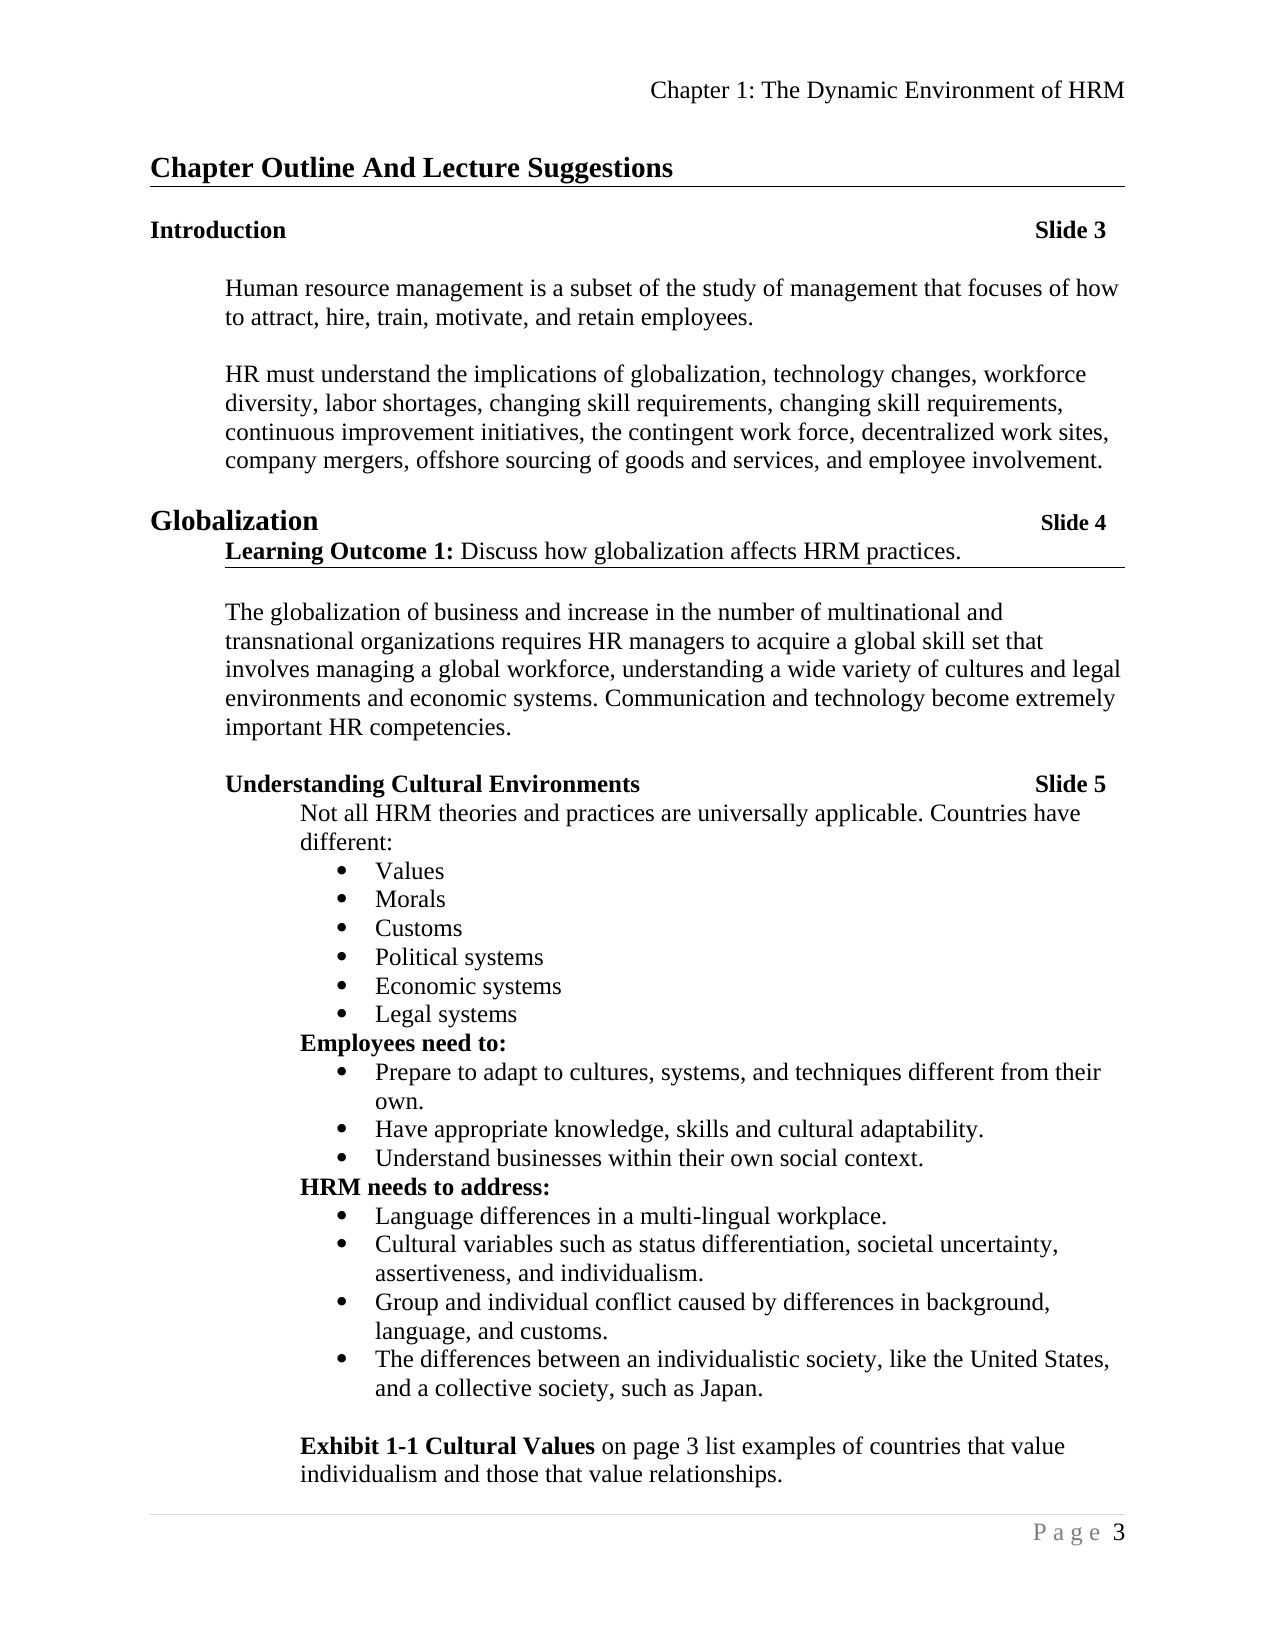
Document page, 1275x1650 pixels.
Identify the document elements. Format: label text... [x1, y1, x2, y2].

text Learning Outcome 1: Discuss how globalization affects HRM practices. [225, 536, 1125, 567]
text Exhibit 1-1 Cultural Values on page 3 list examples of countries that value individualism and those that value relationships. [300, 1431, 1125, 1488]
text Introduction Slide 3 [150, 215, 1125, 244]
list Morals [337, 884, 1125, 913]
text Globalization Slide 4 [150, 503, 1125, 536]
list Language differences in a multi-lingual workplace. [337, 1201, 1125, 1229]
text HR must understand the implications of globalization, technology changes, workforce diversity, labor shortages, changing skill requirements, changing skill requirements, continuous improvement initiatives, the contingent work force, decentralized work sites, company mergers, offshore sourcing of goods and services, and employee involvement. [225, 359, 1125, 474]
list Understand businesses within their own social context. [337, 1143, 1125, 1172]
text Chapter Outline And Lecture Suggestions [150, 150, 1125, 186]
list Cultural variables such as status differentiation, societal uncertainty, assertiveness, and individualism. [337, 1229, 1125, 1287]
text Understanding Cultural Environments Slide 5 [225, 769, 1125, 798]
list Have appropriate knowledge, skills and cultural adaptability. [337, 1114, 1125, 1143]
text Not all HRM theories and practices are universally applicable. Countries have different: [300, 798, 1125, 856]
list The differences between an individualistic society, like the United States, and a collective society, such as Japan. [337, 1344, 1125, 1402]
list Economic systems [337, 971, 1125, 999]
list Political systems [337, 942, 1125, 971]
list Customs [337, 913, 1125, 942]
list Legal systems [337, 999, 1125, 1028]
text Human resource management is a subset of the study of management that focuses of how to attract, hire, train, motivate, and retain employees. [225, 273, 1125, 330]
text Employees need to: [300, 1028, 1125, 1057]
text The globalization of business and increase in the number of multinational and transnational organizations requires HR managers to acquire a global skill set that involves managing a global workforce, understanding a wide variety of cultures and legal environments and economic systems. Communication and technology become extremely important HR competencies. [225, 597, 1125, 741]
list Values [337, 856, 1125, 884]
list Group and individual conflict caused by differences in background, language, and customs. [337, 1287, 1125, 1344]
text HRM needs to address: [300, 1172, 1125, 1201]
list Prepare to adapt to cultures, systems, and techniques different from their own. [337, 1057, 1125, 1114]
